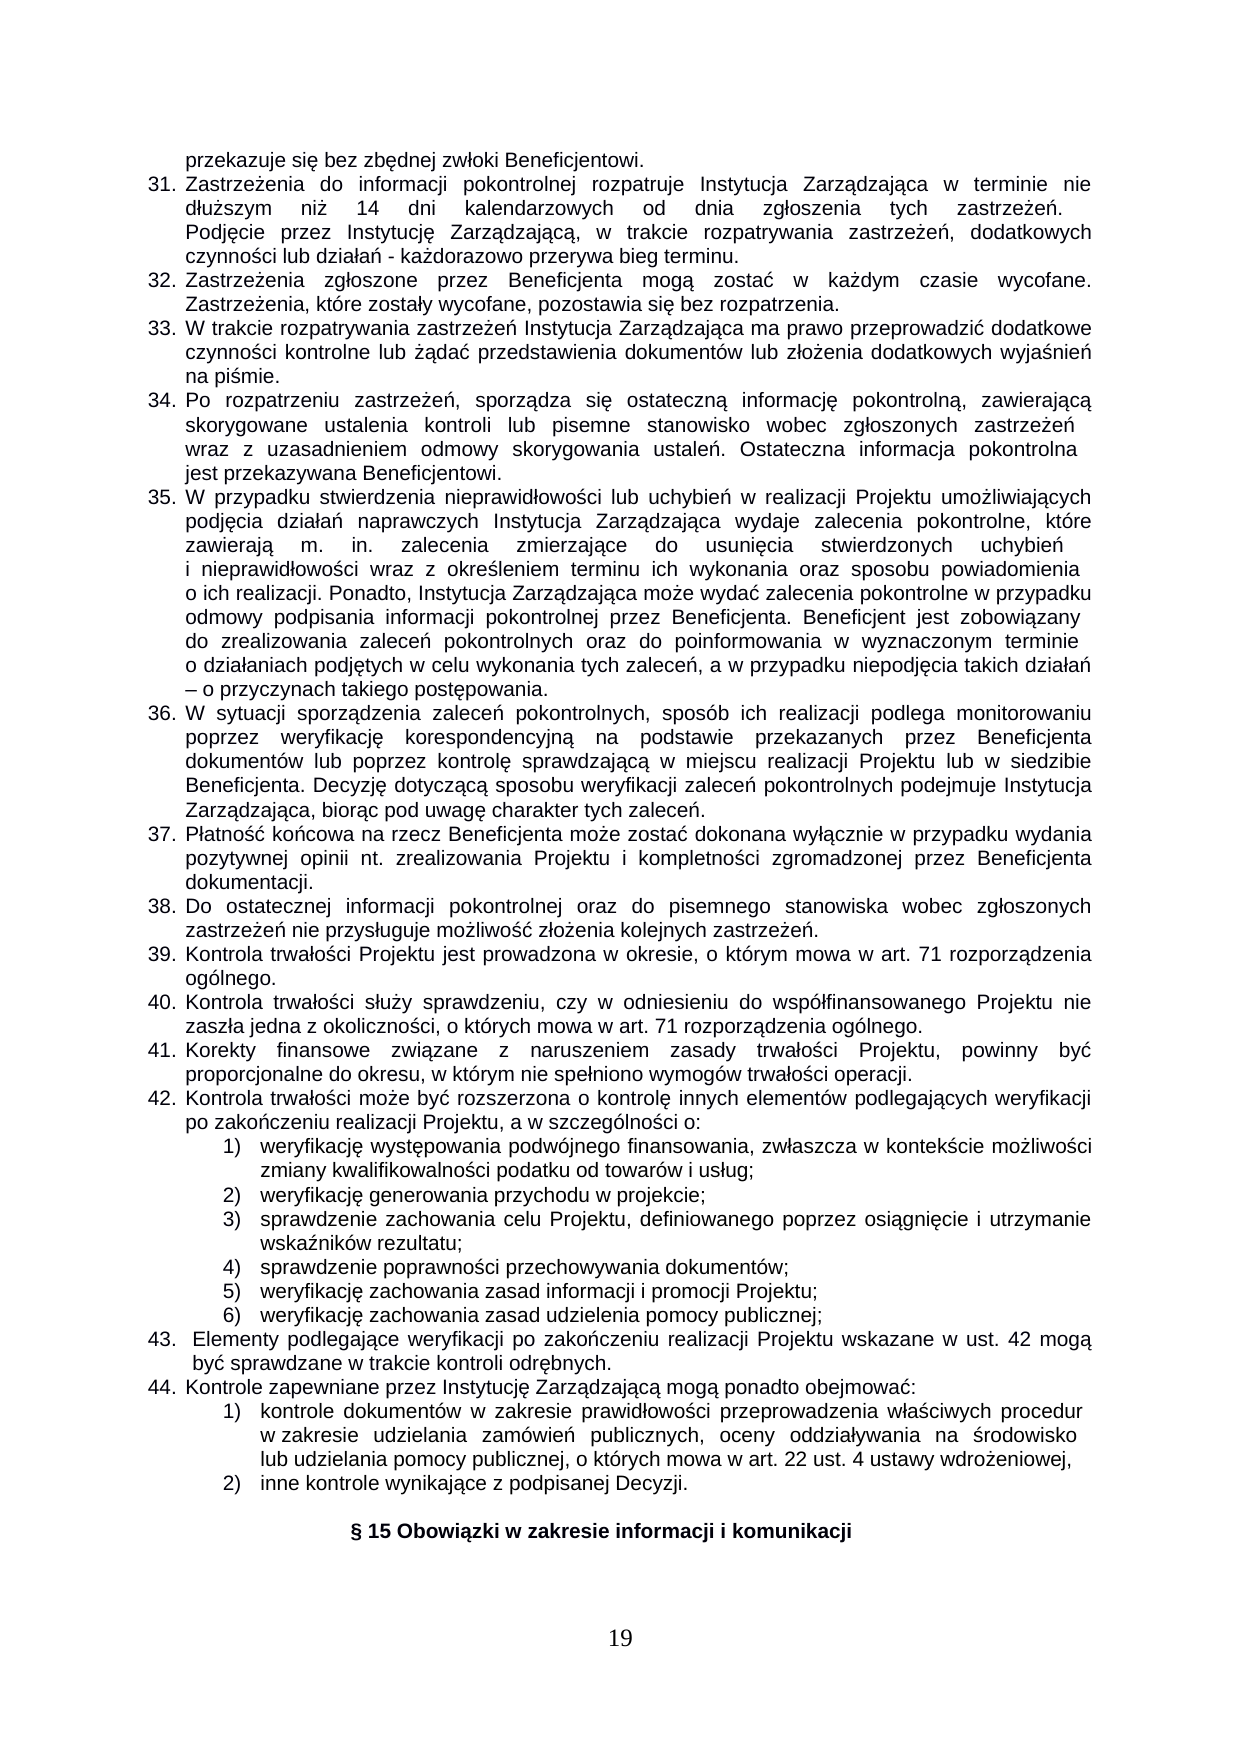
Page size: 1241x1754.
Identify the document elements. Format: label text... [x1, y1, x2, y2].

list Kontrola trwałości może być rozszerzona o kontrolę innych elementów podlegających weryfikacji po zakończeniu realizacji Projektu, a w szczególności o: [148, 1086, 1093, 1134]
list Korekty finansowe związane z naruszeniem zasady trwałości Projektu, powinny być proporcjonalne do okresu, w którym nie spełniono wymogów trwałości operacji. [148, 1038, 1093, 1086]
list Elementy podlegające weryfikacji po zakończeniu realizacji Projektu wskazane w ust. 42 mogą być sprawdzane w trakcie kontroli odrębnych. [148, 1327, 1093, 1375]
list Kontrola trwałości służy sprawdzeniu, czy w odniesieniu do współfinansowanego Projektu nie zaszła jedna z okoliczności, o których mowa w art. 71 rozporządzenia ogólnego. [148, 990, 1093, 1038]
list kontrole dokumentów w zakresie prawidłowości przeprowadzenia właściwych procedur w zakresie udzielania zamówień publicznych, oceny oddziaływania na środowisko lub udzielania pomocy publicznej, o których mowa w art. 22 ust. 4 ustawy wdrożeniowej, [223, 1399, 1093, 1471]
list weryfikację zachowania zasad informacji i promocji Projektu; [223, 1278, 1093, 1303]
list Zastrzeżenia do informacji pokontrolnej rozpatruje Instytucja Zarządzająca w terminie nie dłuższym niż 14 dni kalendarzowych od dnia zgłoszenia tych zastrzeżeń. Podjęcie przez Instytucję Zarządzającą, w trakcie rozpatrywania zastrzeżeń, dodatkowych czynności lub działań - każdorazowo przerywa bieg terminu. [148, 172, 1093, 268]
list Do ostatecznej informacji pokontrolnej oraz do pisemnego stanowiska wobec zgłoszonych zastrzeżeń nie przysługuje możliwość złożenia kolejnych zastrzeżeń. [148, 893, 1093, 942]
list W trakcie rozpatrywania zastrzeżeń Instytucja Zarządzająca ma prawo przeprowadzić dodatkowe czynności kontrolne lub żądać przedstawienia dokumentów lub złożenia dodatkowych wyjaśnień na piśmie. [148, 316, 1093, 388]
list inne kontrole wynikające z podpisanej Decyzji. [223, 1471, 1093, 1495]
list weryfikację występowania podwójnego finansowania, zwłaszcza w kontekście możliwości zmiany kwalifikowalności podatku od towarów i usług; [223, 1134, 1093, 1182]
list Zastrzeżenia zgłoszone przez Beneficjenta mogą zostać w każdym czasie wycofane. Zastrzeżenia, które zostały wycofane, pozostawia się bez rozpatrzenia. [148, 268, 1093, 316]
list weryfikację generowania przychodu w projekcie; [223, 1182, 1093, 1206]
list Płatność końcowa na rzecz Beneficjenta może zostać dokonana wyłącznie w przypadku wydania pozytywnej opinii nt. zrealizowania Projektu i kompletności zgromadzonej przez Beneficjenta dokumentacji. [148, 821, 1093, 893]
list sprawdzenie zachowania celu Projektu, definiowanego poprzez osiągnięcie i utrzymanie wskaźników rezultatu; [223, 1206, 1093, 1254]
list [148, 148, 1093, 172]
list Kontrole zapewniane przez Instytucję Zarządzającą mogą ponadto obejmować: [148, 1375, 1093, 1399]
list Po rozpatrzeniu zastrzeżeń, sporządza się ostateczną informację pokontrolną, zawierającą skorygowane ustalenia kontroli lub pisemne stanowisko wobec zgłoszonych zastrzeżeń wraz z uzasadnieniem odmowy skorygowania ustaleń. Ostateczna informacja pokontrolna jest przekazywana Beneficjentowi. [148, 388, 1093, 484]
list sprawdzenie poprawności przechowywania dokumentów; [223, 1254, 1093, 1278]
list W przypadku stwierdzenia nieprawidłowości lub uchybień w realizacji Projektu umożliwiających podjęcia działań naprawczych Instytucja Zarządzająca wydaje zalecenia pokontrolne, które zawierają m. in. zalecenia zmierzające do usunięcia stwierdzonych uchybień i nieprawidłowości wraz z określeniem terminu ich wykonania oraz sposobu powiadomienia o ich realizacji. Ponadto, Instytucja Zarządzająca może wydać zalecenia pokontrolne w przypadku odmowy podpisania informacji pokontrolnej przez Beneficjenta. Beneficjent jest zobowiązany do zrealizowania zaleceń pokontrolnych oraz do poinformowania w wyznaczonym terminie o działaniach podjętych w celu wykonania tych zaleceń, a w przypadku niepodjęcia takich działań – o przyczynach takiego postępowania. [148, 484, 1093, 701]
list weryfikację zachowania zasad udzielenia pomocy publicznej; [223, 1303, 1093, 1327]
list Kontrola trwałości Projektu jest prowadzona w okresie, o którym mowa w art. 71 rozporządzenia ogólnego. [148, 942, 1093, 990]
list W sytuacji sporządzenia zaleceń pokontrolnych, sposób ich realizacji podlega monitorowaniu poprzez weryfikację korespondencyjną na podstawie przekazanych przez Beneficjenta dokumentów lub poprzez kontrolę sprawdzającą w miejscu realizacji Projektu lub w siedzibie Beneficjenta. Decyzję dotyczącą sposobu weryfikacji zaleceń pokontrolnych podejmuje Instytucja Zarządzająca, biorąc pod uwagę charakter tych zaleceń. [148, 701, 1093, 821]
text § 15 Obowiązki w zakresie informacji i komunikacji [110, 1519, 1093, 1543]
